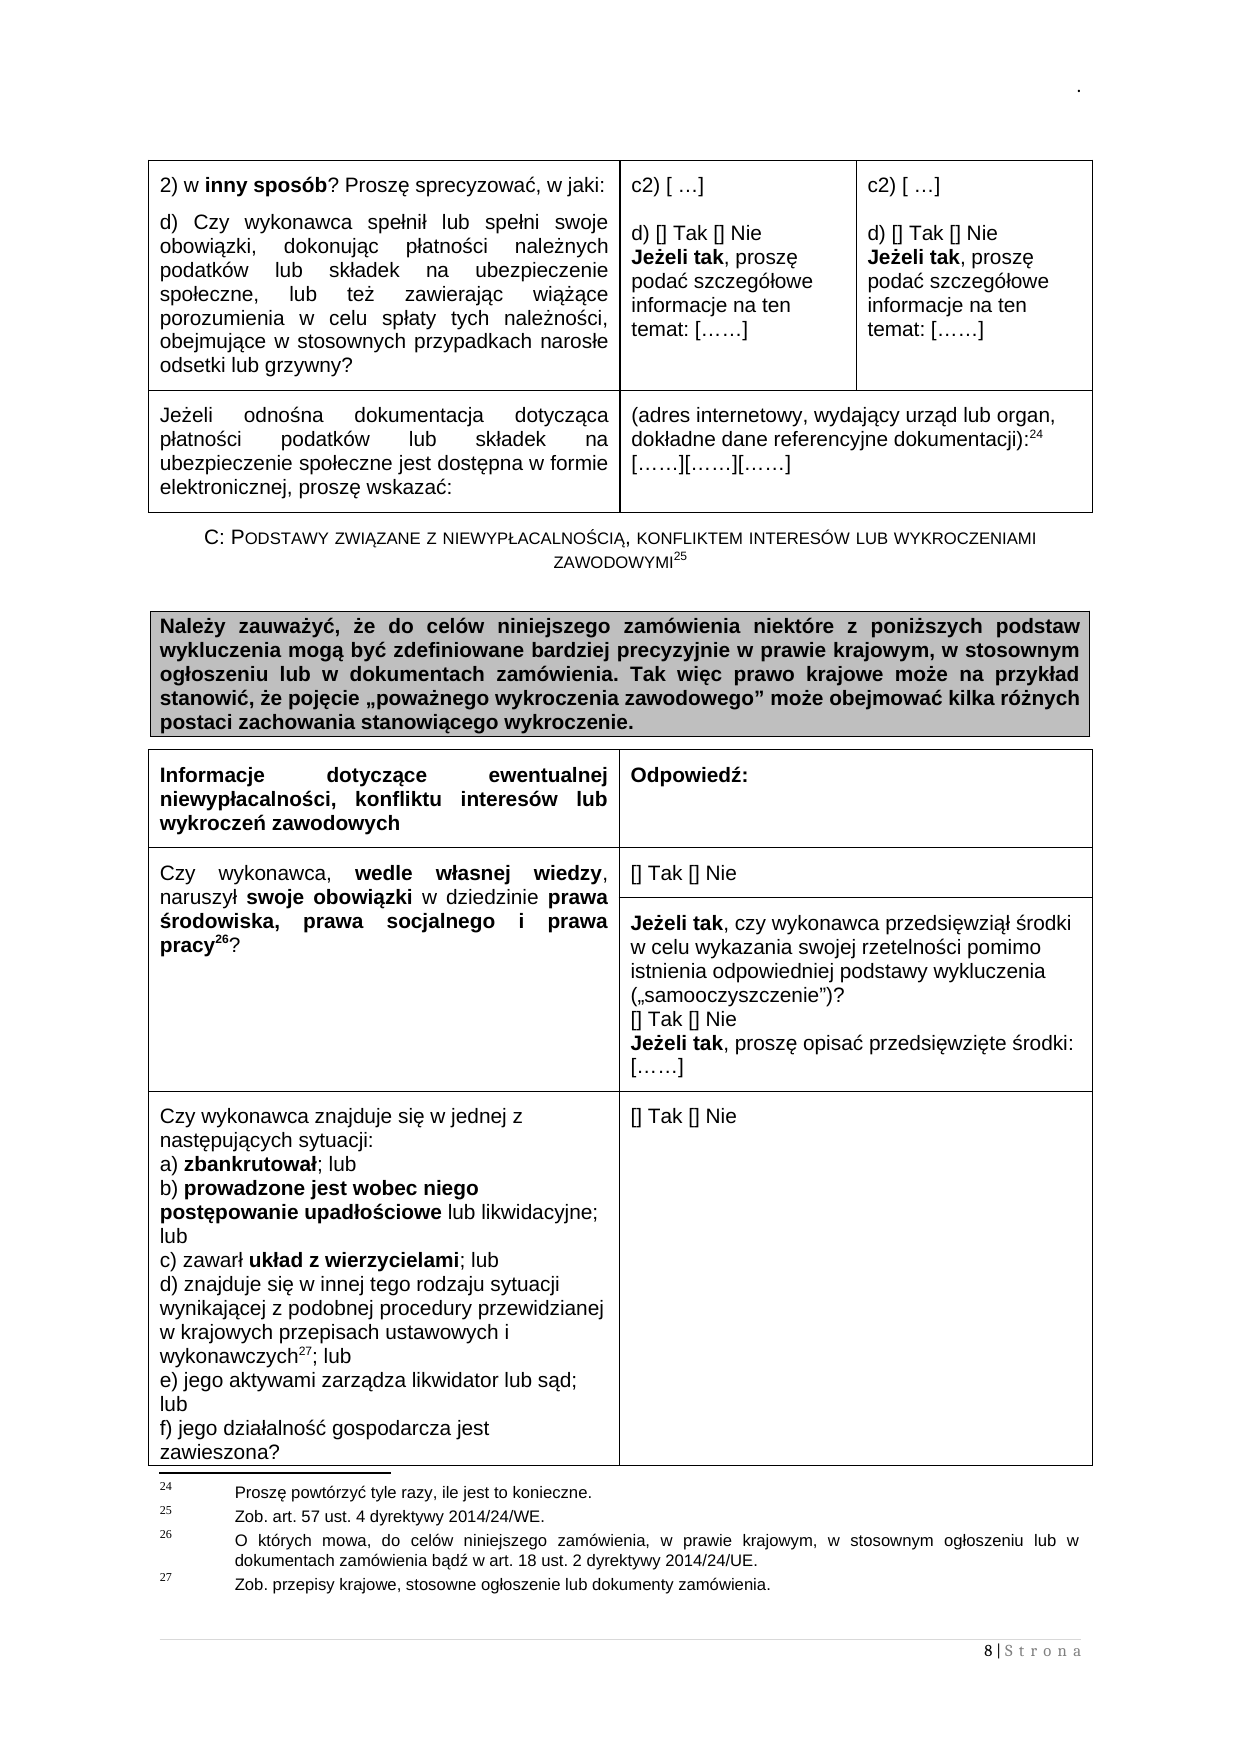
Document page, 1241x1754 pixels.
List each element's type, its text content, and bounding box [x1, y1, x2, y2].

table_cell (adres internetowy, wydający urząd lub organ, dokładne dane referencyjne dokumentacji): [……][……][……] [621, 391, 1092, 512]
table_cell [621, 161, 856, 390]
table_header Informacje dotyczące ewentualnej niewypłacalności, konfliktu interesów lub wykroczeń zawodowych [149, 750, 619, 847]
table_cell Czy wykonawca, wedle własnej wiedzy, naruszył swoje obowiązki w dziedzinie prawa środowiska, prawa socjalnego i prawa pracy? [149, 848, 619, 1091]
table_cell [] Tak [] Nie [620, 848, 1092, 897]
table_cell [149, 1092, 619, 1465]
text C: Podstawy związane z niewypłacalnością, konfliktem interesów lub wykroczeniami zawodowymi [159, 525, 1081, 573]
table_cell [620, 1092, 1092, 1465]
table_header Odpowiedź: [620, 750, 1092, 847]
table_cell Jeżeli odnośna dokumentacja dotycząca płatności podatków lub składek na ubezpieczenie społeczne jest dostępna w formie elektronicznej, proszę wskazać: [149, 391, 619, 512]
table_cell Jeżeli tak, czy wykonawca przedsięwziął środki w celu wykazania swojej rzetelności pomimo istnienia odpowiedniej podstawy wykluczenia („samooczyszczenie”)? [] Tak [] Nie Jeżeli tak, proszę opisać przedsięwzięte środki: [……] [620, 898, 1092, 1091]
text Należy zauważyć, że do celów niniejszego zamówienia niektóre z poniższych podstaw wykluczenia mogą być zdefiniowane bardziej precyzyjnie w prawie krajowym, w stosownym ogłoszeniu lub w dokumentach zamówienia. Tak więc prawo krajowe może na przykład stanowić, że pojęcie „poważnego wykroczenia zawodowego” może obejmować kilka różnych postaci zachowania stanowiącego wykroczenie. [151, 612, 1089, 736]
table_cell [857, 161, 1092, 390]
